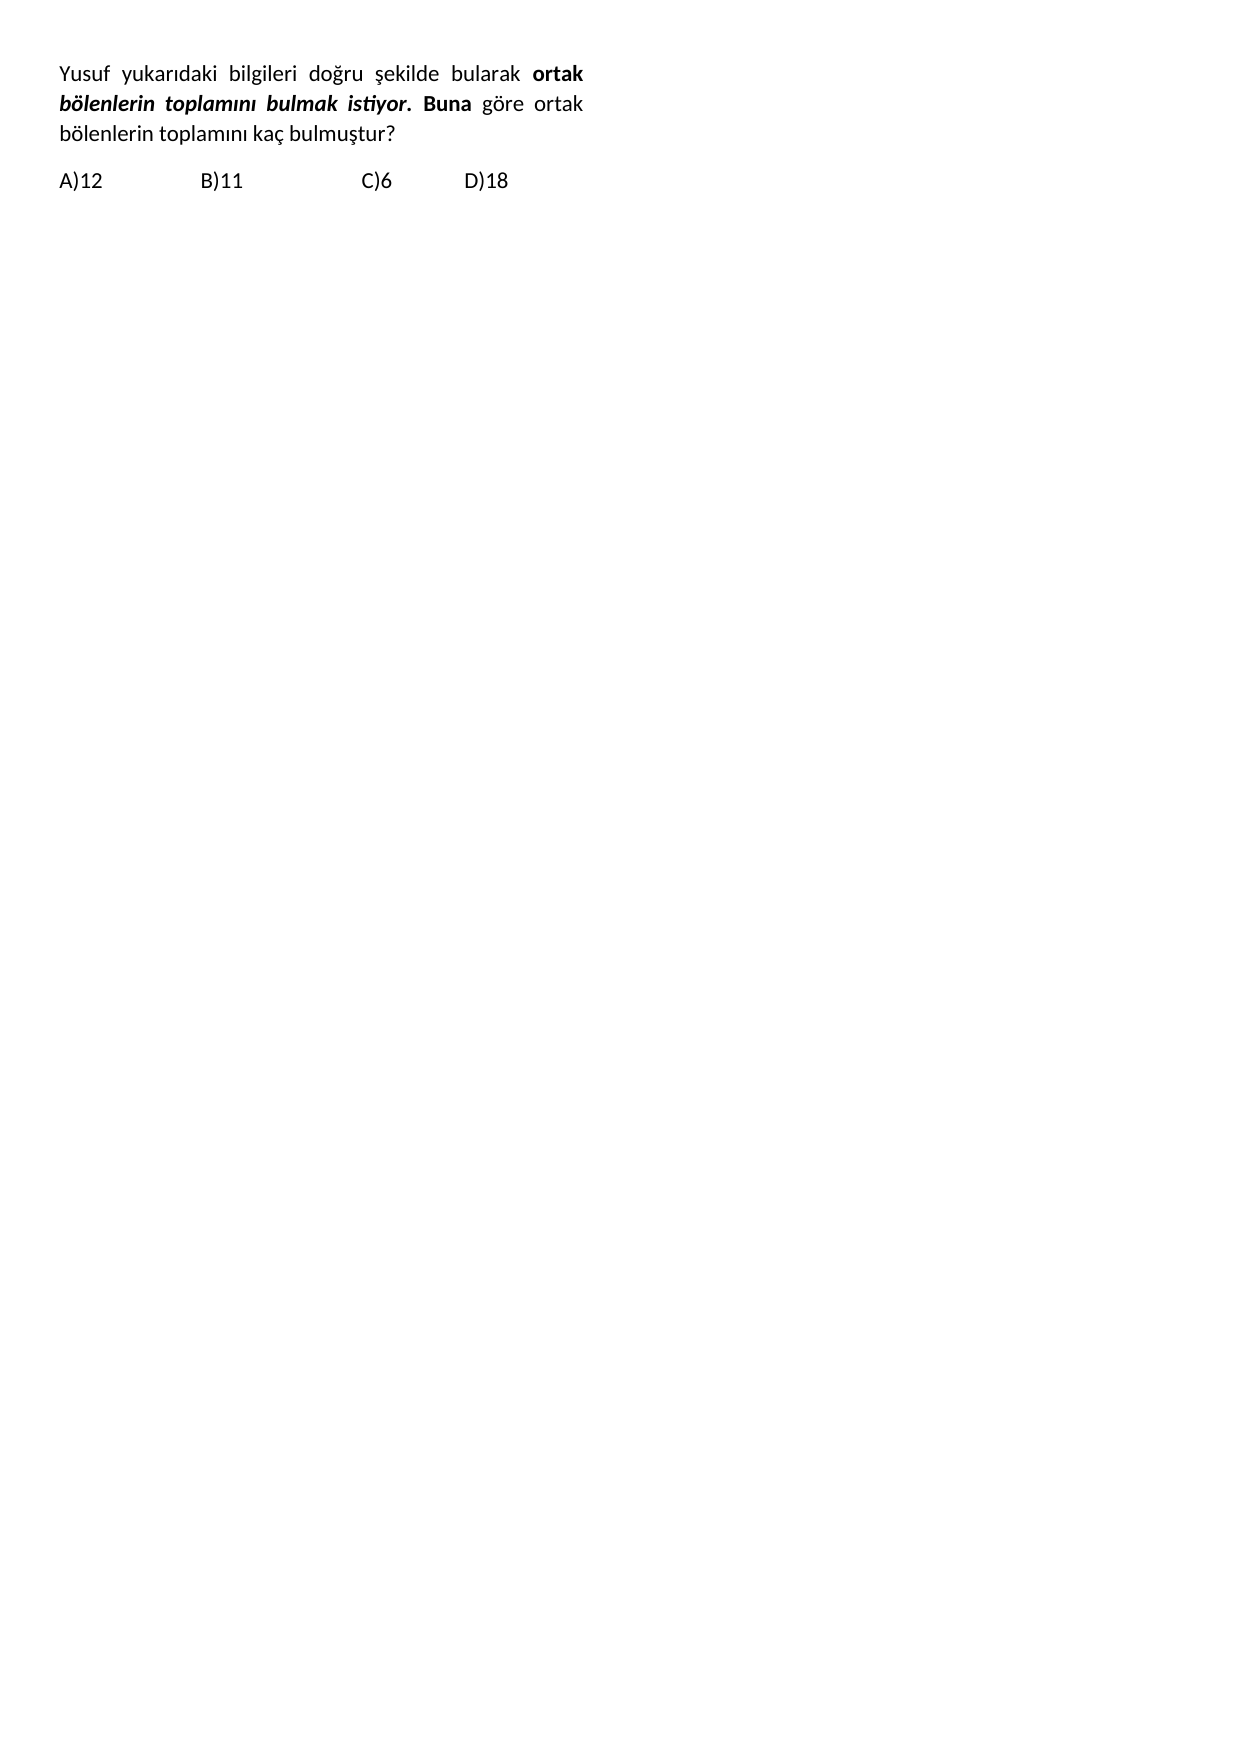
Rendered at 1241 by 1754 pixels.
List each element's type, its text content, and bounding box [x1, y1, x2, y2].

text Yusuf yukarıdaki bilgileri doğru şekilde bularak ortak bölenlerin toplamını bulmak istiyor. Buna göre ortak bölenlerin toplamını kaç bulmuştur? [59, 59, 583, 147]
text A)12 B)11 C)6 D)18 [59, 166, 583, 194]
